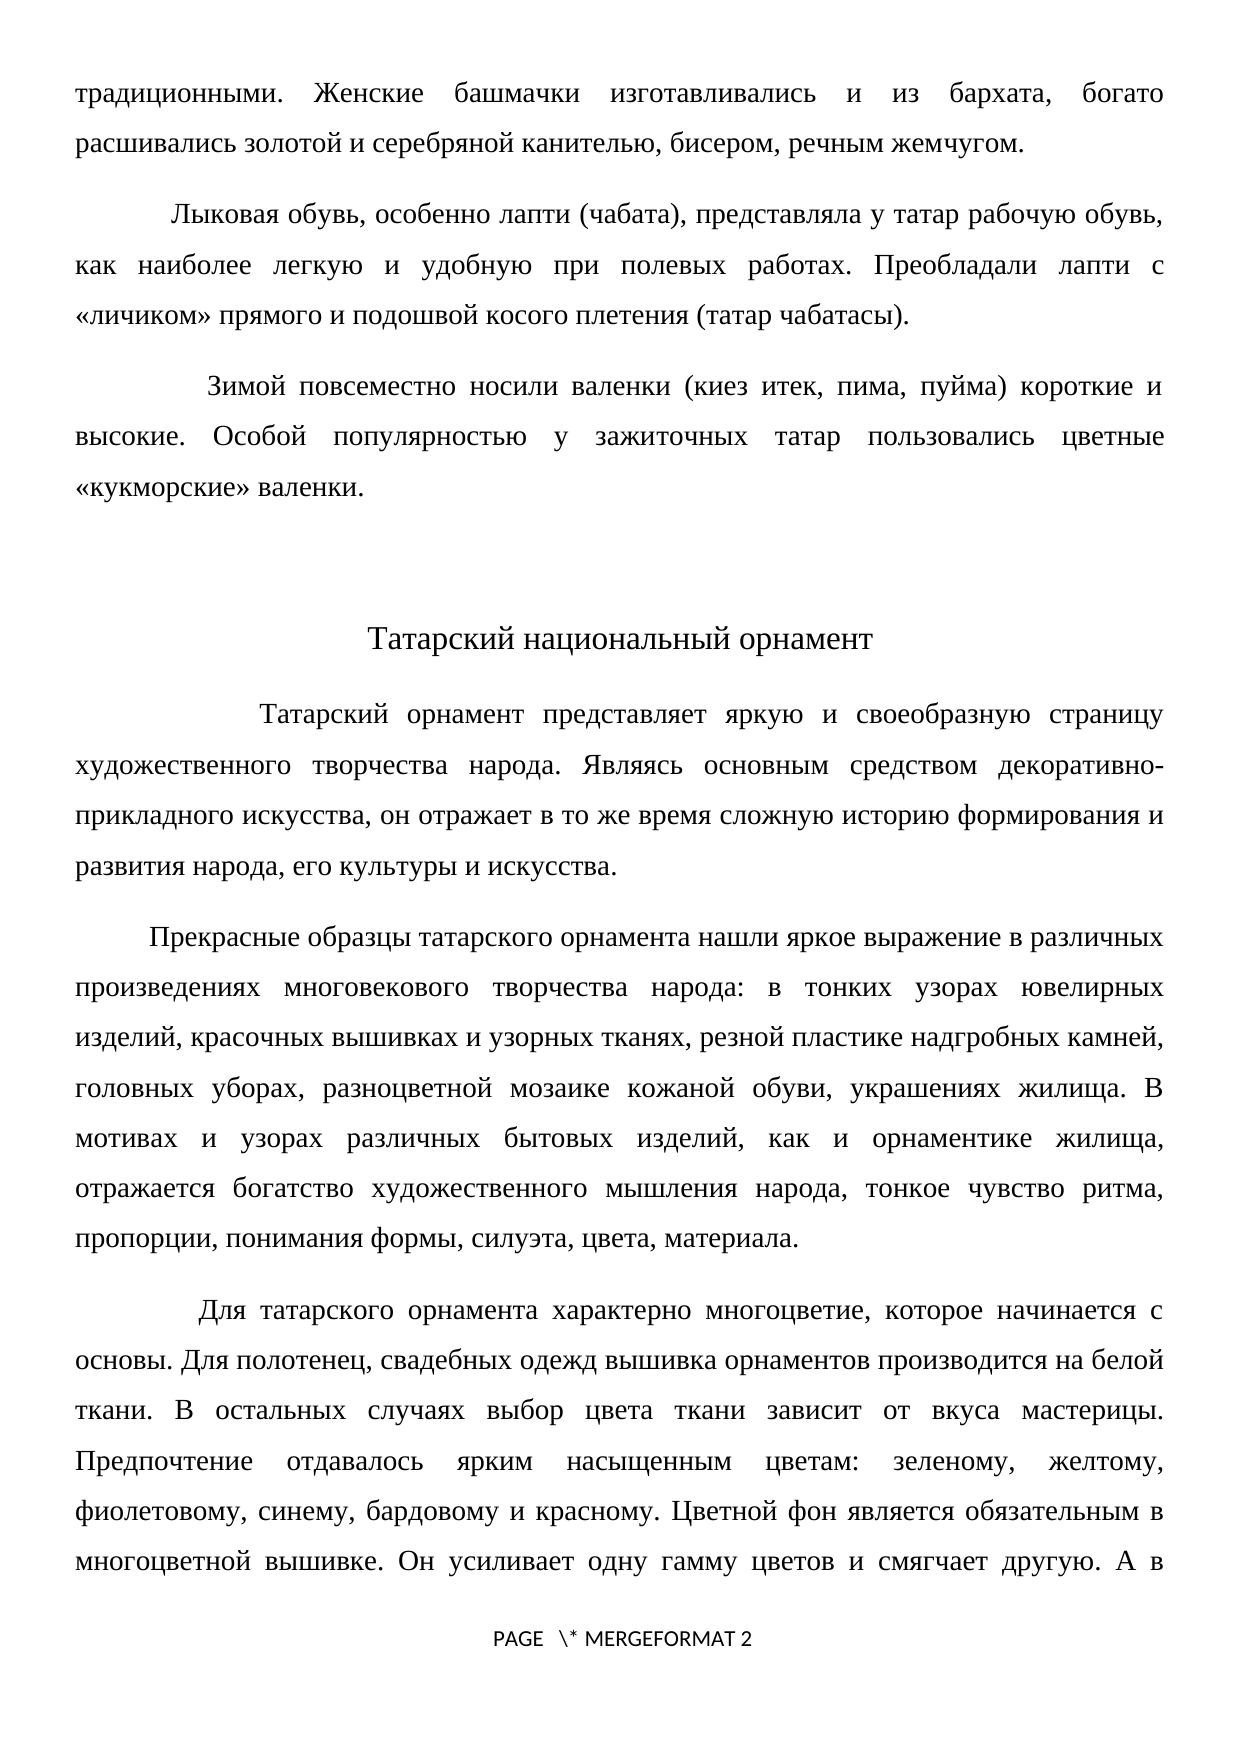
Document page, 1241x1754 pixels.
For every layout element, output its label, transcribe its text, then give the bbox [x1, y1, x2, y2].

text Татарский орнамент представляет яркую и своеобразную страницу художественного творчества народа. Являясь основным средством декоративно-прикладного искусства, он отражает в то же время сложную историю формирования и развития народа, его культуры и искусства. [75, 697, 1165, 881]
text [75, 75, 1165, 159]
text Зимой повсеместно носили валенки (киез итек, пима, пуйма) короткие и высокие. Особой популярностью у зажиточных татар пользовались цветные «кукморские» валенки. [75, 368, 1165, 502]
text Прекрасные образцы татарского орнамента нашли яркое выражение в различных произведениях многовекового творчества народа: в тонких узорах ювелирных изделий, красочных вышивках и узорных тканях, резной пластике надгробных камней, головных уборах, разноцветной мозаике кожаной обуви, украшениях жилища. В мотивах и узорах различных бытовых изделий, как и орнаментике жилища, отражается богатство художественного мышления народа, тонкое чувство ритма, пропорции, понимания формы, силуэта, цвета, материала. [75, 919, 1165, 1254]
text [75, 1292, 1165, 1577]
text Лыковая обувь, особенно лапти (чабата), представляла у татар рабочую обувь, как наиболее легкую и удобную при полевых работах. Преобладали лапти с «личиком» прямого и подошвой косого плетения (татар чабатасы). [75, 196, 1165, 331]
text Татарский национальный орнамент [78, 618, 1162, 657]
